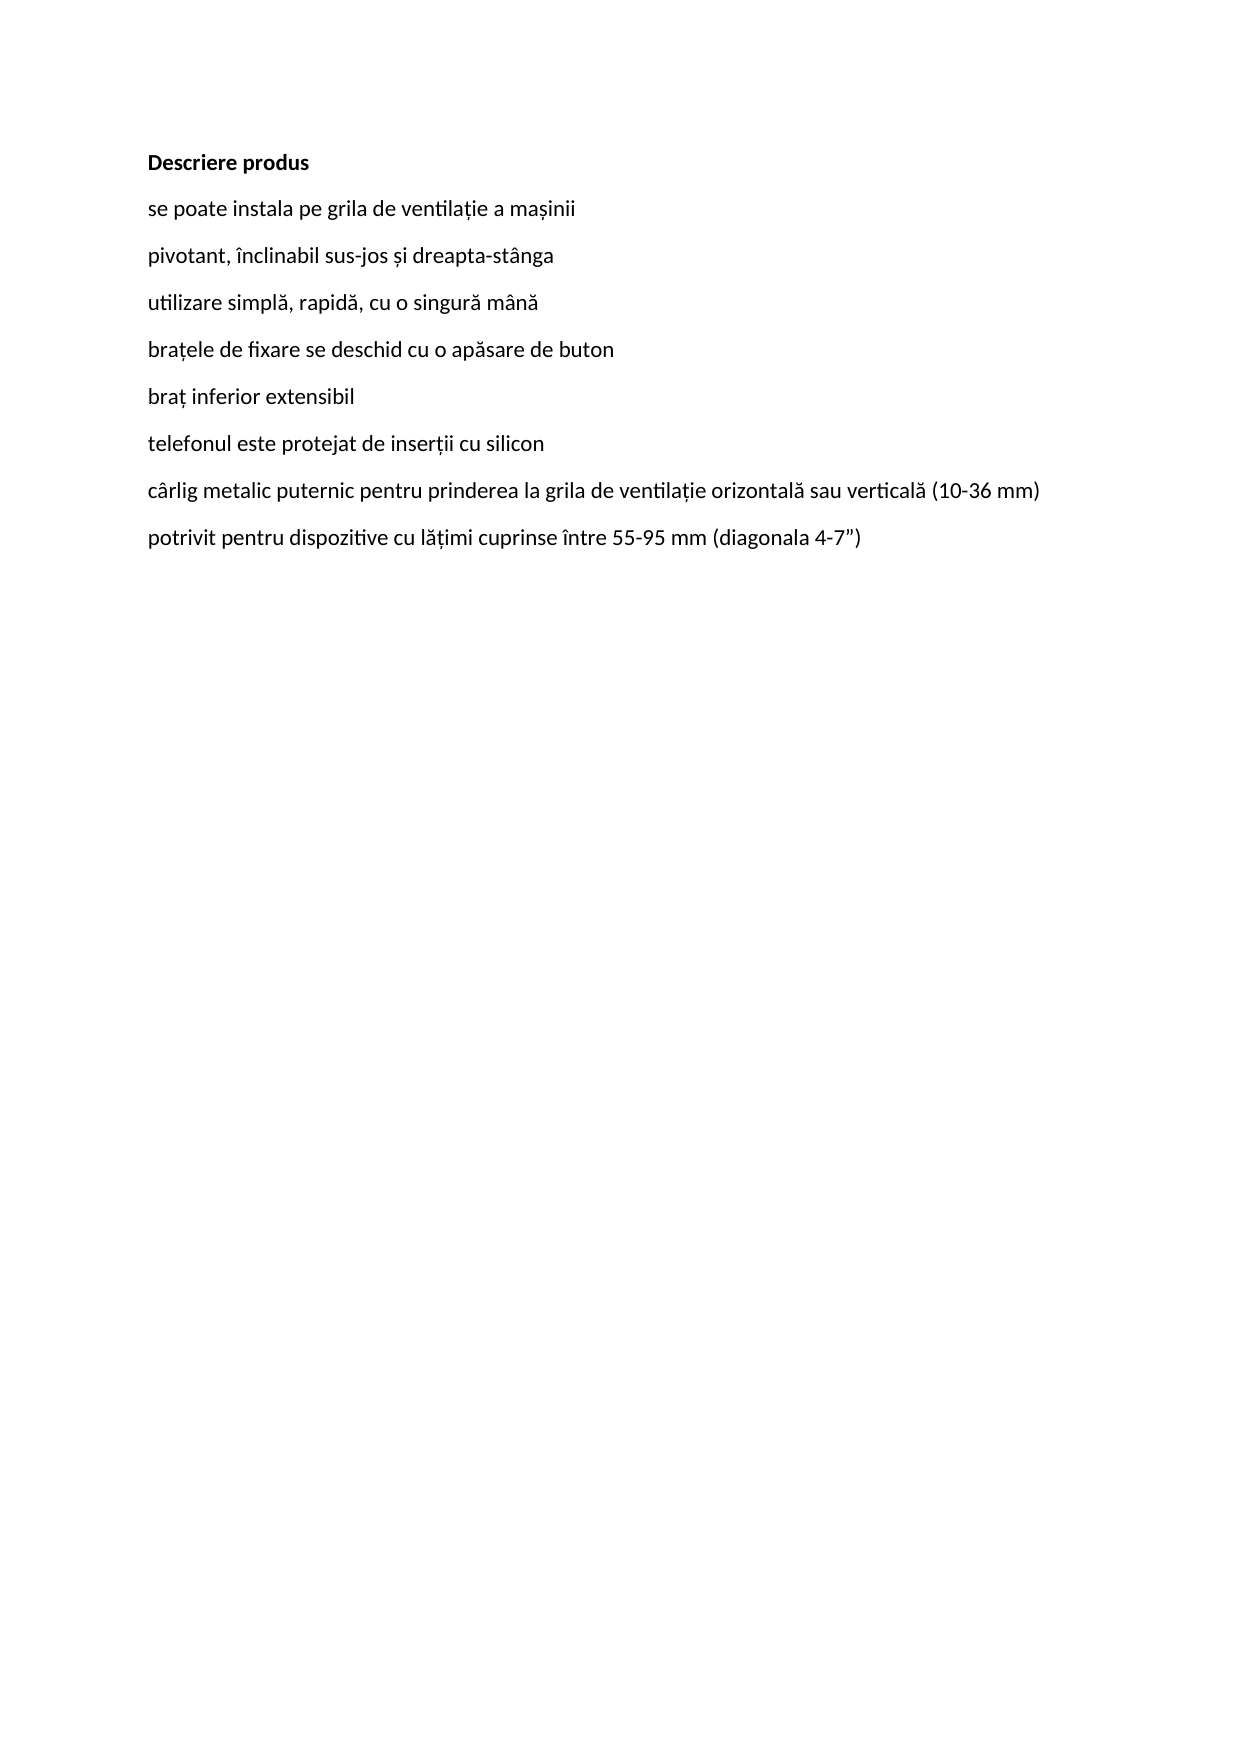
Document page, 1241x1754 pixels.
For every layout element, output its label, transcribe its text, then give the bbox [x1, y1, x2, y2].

text cârlig metalic puternic pentru prinderea la grila de ventilație orizontală sau verticală (10-36 mm) [148, 476, 1093, 504]
text potrivit pentru dispozitive cu lățimi cuprinse între 55-95 mm (diagonala 4-7”) [148, 523, 1093, 551]
text utilizare simplă, rapidă, cu o singură mână [148, 288, 1093, 316]
text braț inferior extensibil [148, 382, 1093, 410]
text brațele de fixare se deschid cu o apăsare de buton [148, 335, 1093, 363]
text Descriere produs [148, 148, 1093, 176]
text telefonul este protejat de inserții cu silicon [148, 429, 1093, 457]
text se poate instala pe grila de ventilație a mașinii [148, 194, 1093, 222]
text pivotant, înclinabil sus-jos și dreapta-stânga [148, 241, 1093, 269]
